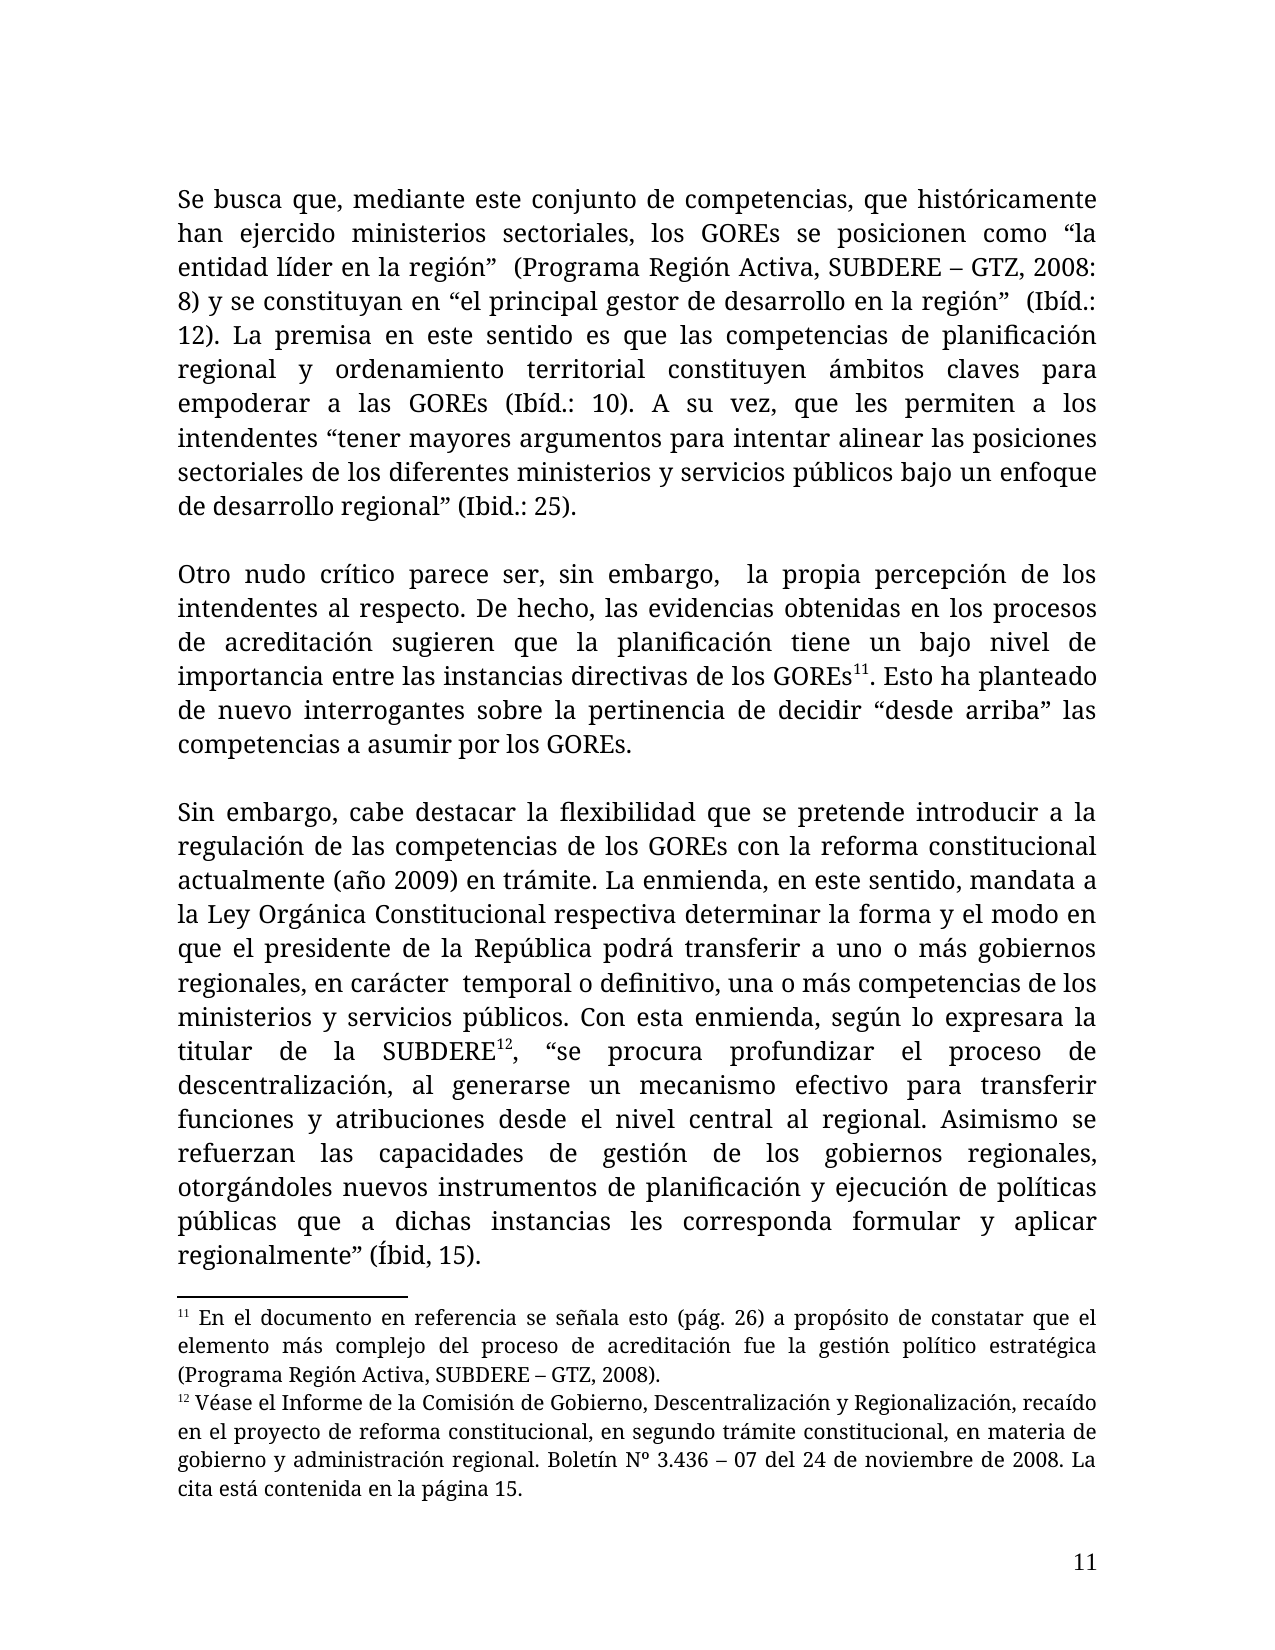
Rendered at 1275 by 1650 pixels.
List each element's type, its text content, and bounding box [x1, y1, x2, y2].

text Otro nudo crítico parece ser, sin embargo, la propia percepción de los intendentes al respecto. De hecho, las evidencias obtenidas en los procesos de acreditación sugieren que la planificación tiene un bajo nivel de importancia entre las instancias directivas de los GOREs. Esto ha planteado de nuevo interrogantes sobre la pertinencia de decidir “desde arriba” las competencias a asumir por los GOREs. [177, 556, 1098, 761]
text Sin embargo, cabe destacar la flexibilidad que se pretende introducir a la regulación de las competencias de los GOREs con la reforma constitucional actualmente (año 2009) en trámite. La enmienda, en este sentido, mandata a Constitucional respectiva determinar la forma y el modo en que el presidente de podrá transferir a uno o más gobiernos regionales, en carácter temporal o definitivo, una o más competencias de los ministerios y servicios públicos. Con esta enmienda, según lo expresara la titular de la SUBDERE, “se procura profundizar el proceso de descentralización, al generarse un mecanismo efectivo para transferir funciones y atribuciones desde el nivel central al regional. Asimismo se refuerzan las capacidades de gestión de los gobiernos regionales, otorgándoles nuevos instrumentos de planificación y ejecución de políticas públicas que a dichas instancias les corresponda formular y aplicar regionalmente” (Íbid, 15). [177, 795, 1098, 1272]
text Se busca que, mediante este conjunto de competencias, que históricamente han ejercido ministerios sectoriales, los GOREs se posicionen como “la entidad líder en la región” (Programa Región Activa, SUBDERE – GTZ, 2008: 8) y se constituyan en “el principal gestor de desarrollo en la región” (Ibíd.: 12). La premisa en este sentido es que las competencias de planificación regional y ordenamiento territorial constituyen ámbitos claves para empoderar a las GOREs (Ibíd.: 10). A su vez, que les permiten a los intendentes “tener mayores argumentos para intentar alinear las posiciones sectoriales de los diferentes ministerios y servicios públicos bajo un enfoque de desarrollo regional” (Ibid.: 25). [177, 182, 1098, 522]
